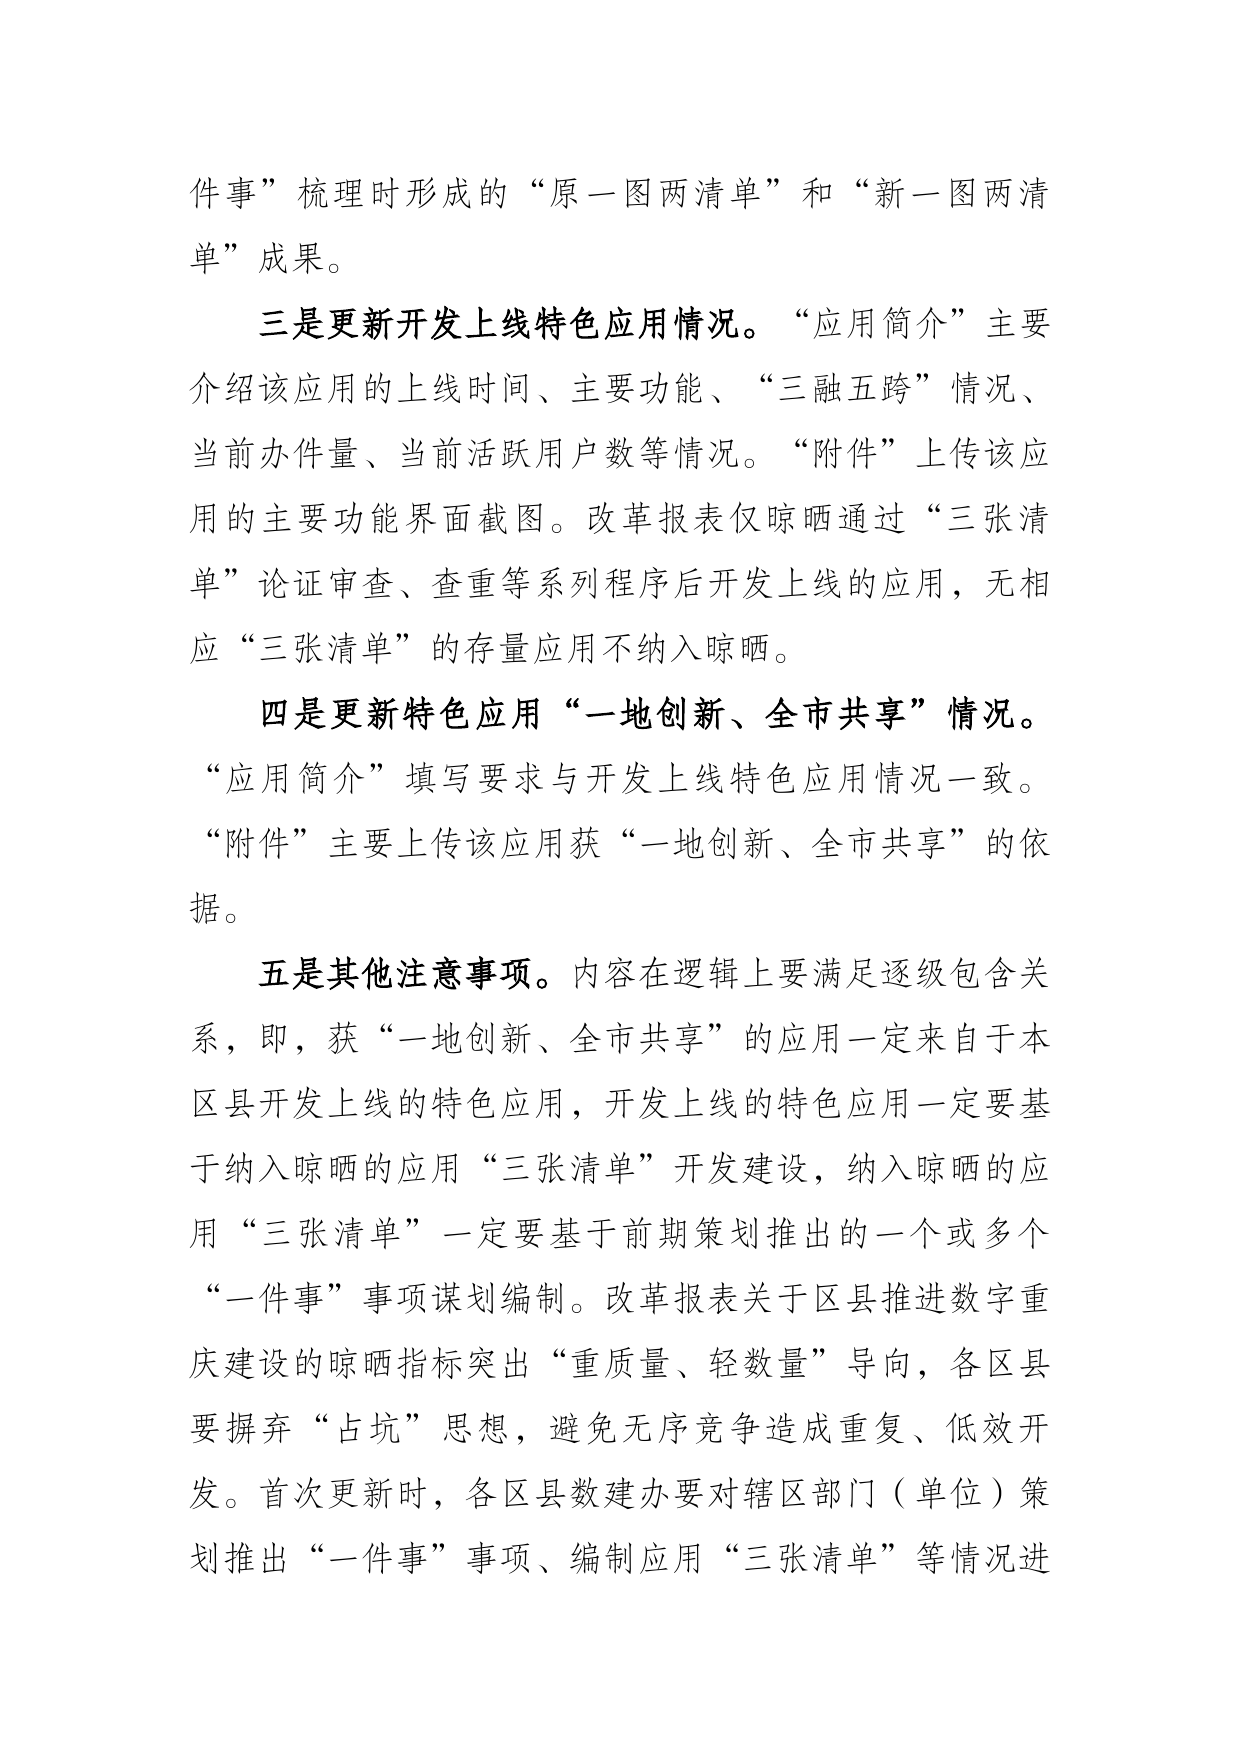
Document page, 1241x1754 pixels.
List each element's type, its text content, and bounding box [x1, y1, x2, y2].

text 三是更新开发上线特色应用情况。“应用简介”主要介绍该应用的上线时间、主要功能、“三融五跨”情况、当前办件量、当前活跃用户数等情况。“附件”上传该应用的主要功能界面截图。改革报表仅晾晒通过“三张清单”论证审查、查重等系列程序后开发上线的应用，无相应“三张清单”的存量应用不纳入晾晒。 [187, 292, 1053, 682]
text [187, 942, 1053, 1592]
text 四是更新特色应用“一地创新、全市共享”情况。“应用简介”填写要求与开发上线特色应用情况一致。“附件”主要上传该应用获“一地创新、全市共享”的依据。 [187, 682, 1053, 942]
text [187, 162, 1053, 292]
